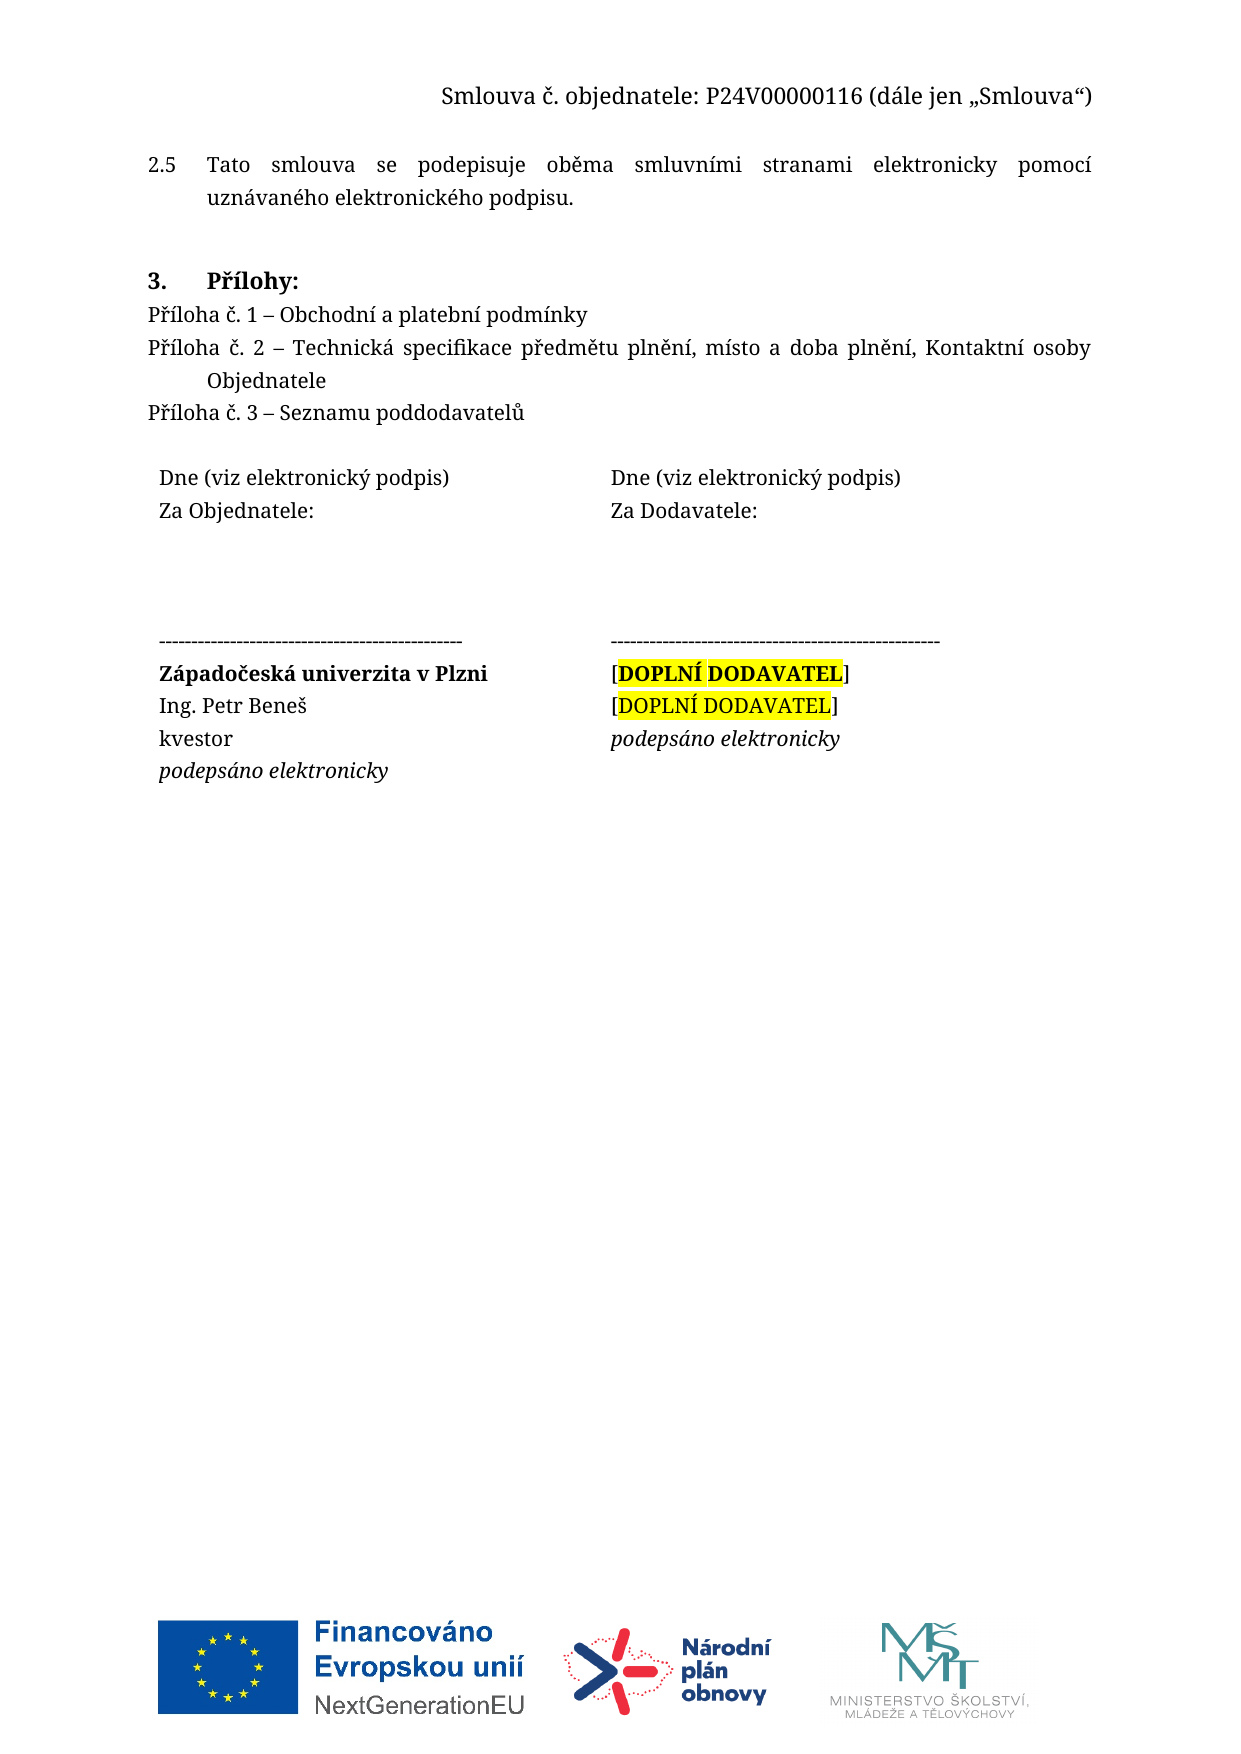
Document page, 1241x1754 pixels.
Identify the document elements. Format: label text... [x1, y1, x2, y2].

table_header Dne (viz elektronický podpis) Za Dodavatele: --------------------------------------------------- [DOPLNÍ DODAVATEL] [DOPLNÍ DODAVATEL] podepsáno elektronicky [599, 463, 1051, 789]
text Příloha č. 3 – Seznamu poddodavatelů [148, 398, 1093, 427]
table_header Dne (viz elektronický podpis) Za Objednatele: ----------------------------------------------- Západočeská univerzita v Plzni Ing. Petr Beneš kvestor podepsáno elektronicky [148, 463, 599, 789]
list Tato smlouva se podepisuje oběma smluvními stranami elektronicky pomocí uznávaného elektronického podpisu. [148, 150, 1093, 211]
text Příloha č. 2 – Technická specifikace předmětu plnění, místo a doba plnění, Kontaktní osoby Objednatele [148, 333, 1093, 394]
list Přílohy: [148, 265, 1093, 296]
text Příloha č. 1 – Obchodní a platební podmínky [148, 301, 1093, 329]
picture [820, 1616, 1039, 1726]
picture [147, 1605, 789, 1726]
